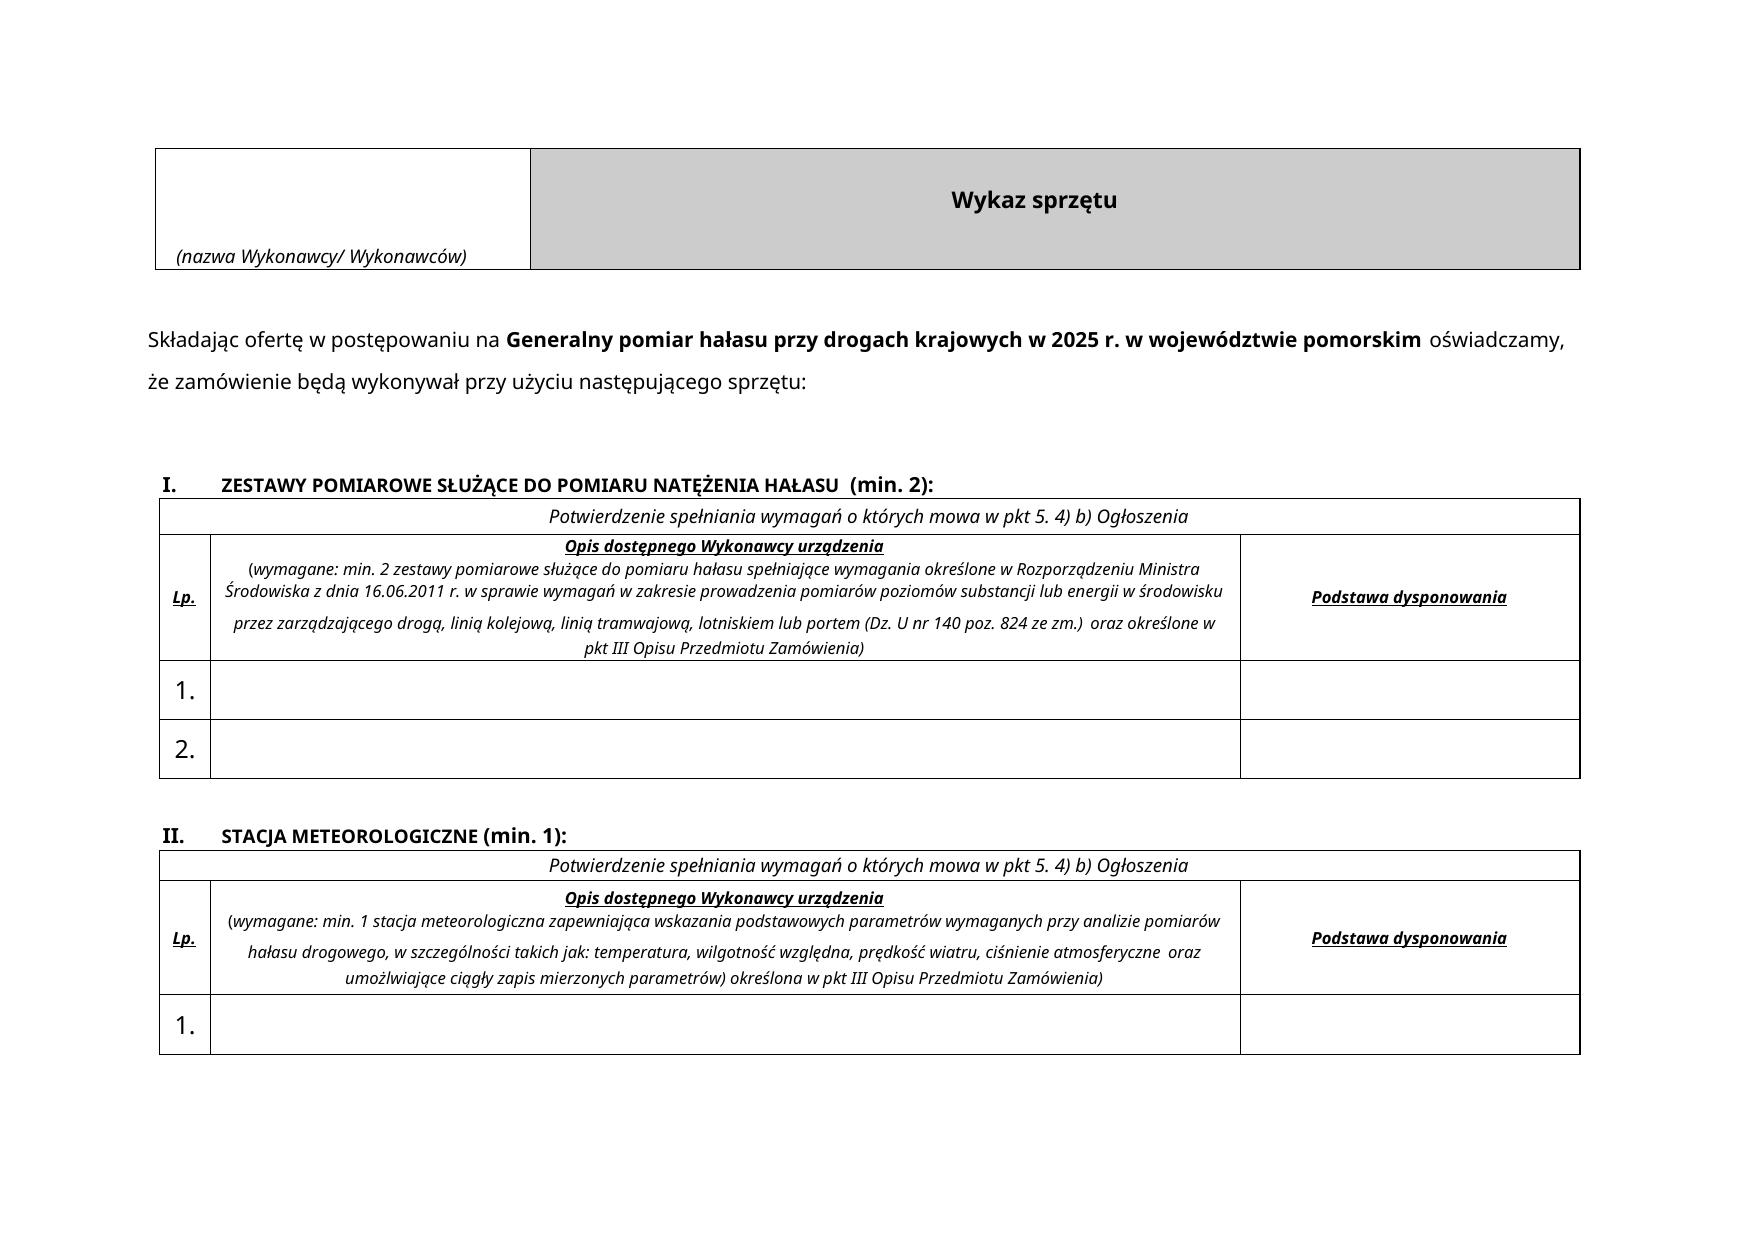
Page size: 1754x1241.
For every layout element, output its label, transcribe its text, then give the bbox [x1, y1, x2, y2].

table_cell 1. [160, 995, 210, 1053]
table_cell Podstawa dysponowania [1241, 881, 1579, 994]
table_cell Opis dostępnego Wykonawcy urządzenia (wymagane: min. 2 zestawy pomiarowe służące do pomiaru hałasu spełniające wymagania określone w Rozporządzeniu Ministra Środowiska z dnia 16.06.2011 r. w sprawie wymagań w zakresie prowadzenia pomiarów poziomów substancji lub energii w środowisku przez zarządzającego drogą, linią kolejową, linią tramwajową, lotniskiem lub portem (Dz. U nr 140 poz. 824 ze zm.) oraz określone w pkt III Opisu Przedmiotu Zamówienia) [211, 535, 1240, 659]
table_header (nazwa Wykonawcy/ Wykonawców) [156, 149, 530, 269]
table_cell [211, 720, 1240, 778]
table_cell [1241, 661, 1579, 718]
table_cell [1241, 995, 1579, 1053]
table_cell [211, 995, 1240, 1053]
table_cell [211, 661, 1240, 718]
table_cell Podstawa dysponowania [1241, 535, 1579, 659]
table_cell 1. [160, 661, 210, 718]
list ZESTAWY POMIAROWE SŁUŻĄCE DO POMIARU NATĘŻENIA HAŁASU (min. 2): [162, 470, 1606, 498]
table_cell Lp. [160, 535, 210, 659]
table_cell [1241, 720, 1579, 778]
table_cell 2. [160, 720, 210, 778]
list STACJA METEOROLOGICZNE (min. 1): [162, 821, 1606, 850]
table_cell Opis dostępnego Wykonawcy urządzenia (wymagane: min. 1 stacja meteorologiczna zapewniająca wskazania podstawowych parametrów wymaganych przy analizie pomiarów hałasu drogowego, w szczególności takich jak: temperatura, wilgotność względna, prędkość wiatru, ciśnienie atmosferyczne oraz umożlwiające ciągły zapis mierzonych parametrów) określona w pkt III Opisu Przedmiotu Zamówienia) [211, 881, 1240, 994]
table_header Potwierdzenie spełniania wymagań o których mowa w pkt 5. 4) b) Ogłoszenia [160, 499, 1579, 533]
text Składając ofertę w postępowaniu na Generalny pomiar hałasu przy drogach krajowych w 2025 r. w województwie pomorskim oświadczamy, że zamówienie będą wykonywał przy użyciu następującego sprzętu: [148, 325, 1565, 396]
table_header Potwierdzenie spełniania wymagań o których mowa w pkt 5. 4) b) Ogłoszenia [160, 851, 1579, 880]
table_cell Lp. [160, 881, 210, 994]
table_header Wykaz sprzętu [531, 149, 1579, 269]
